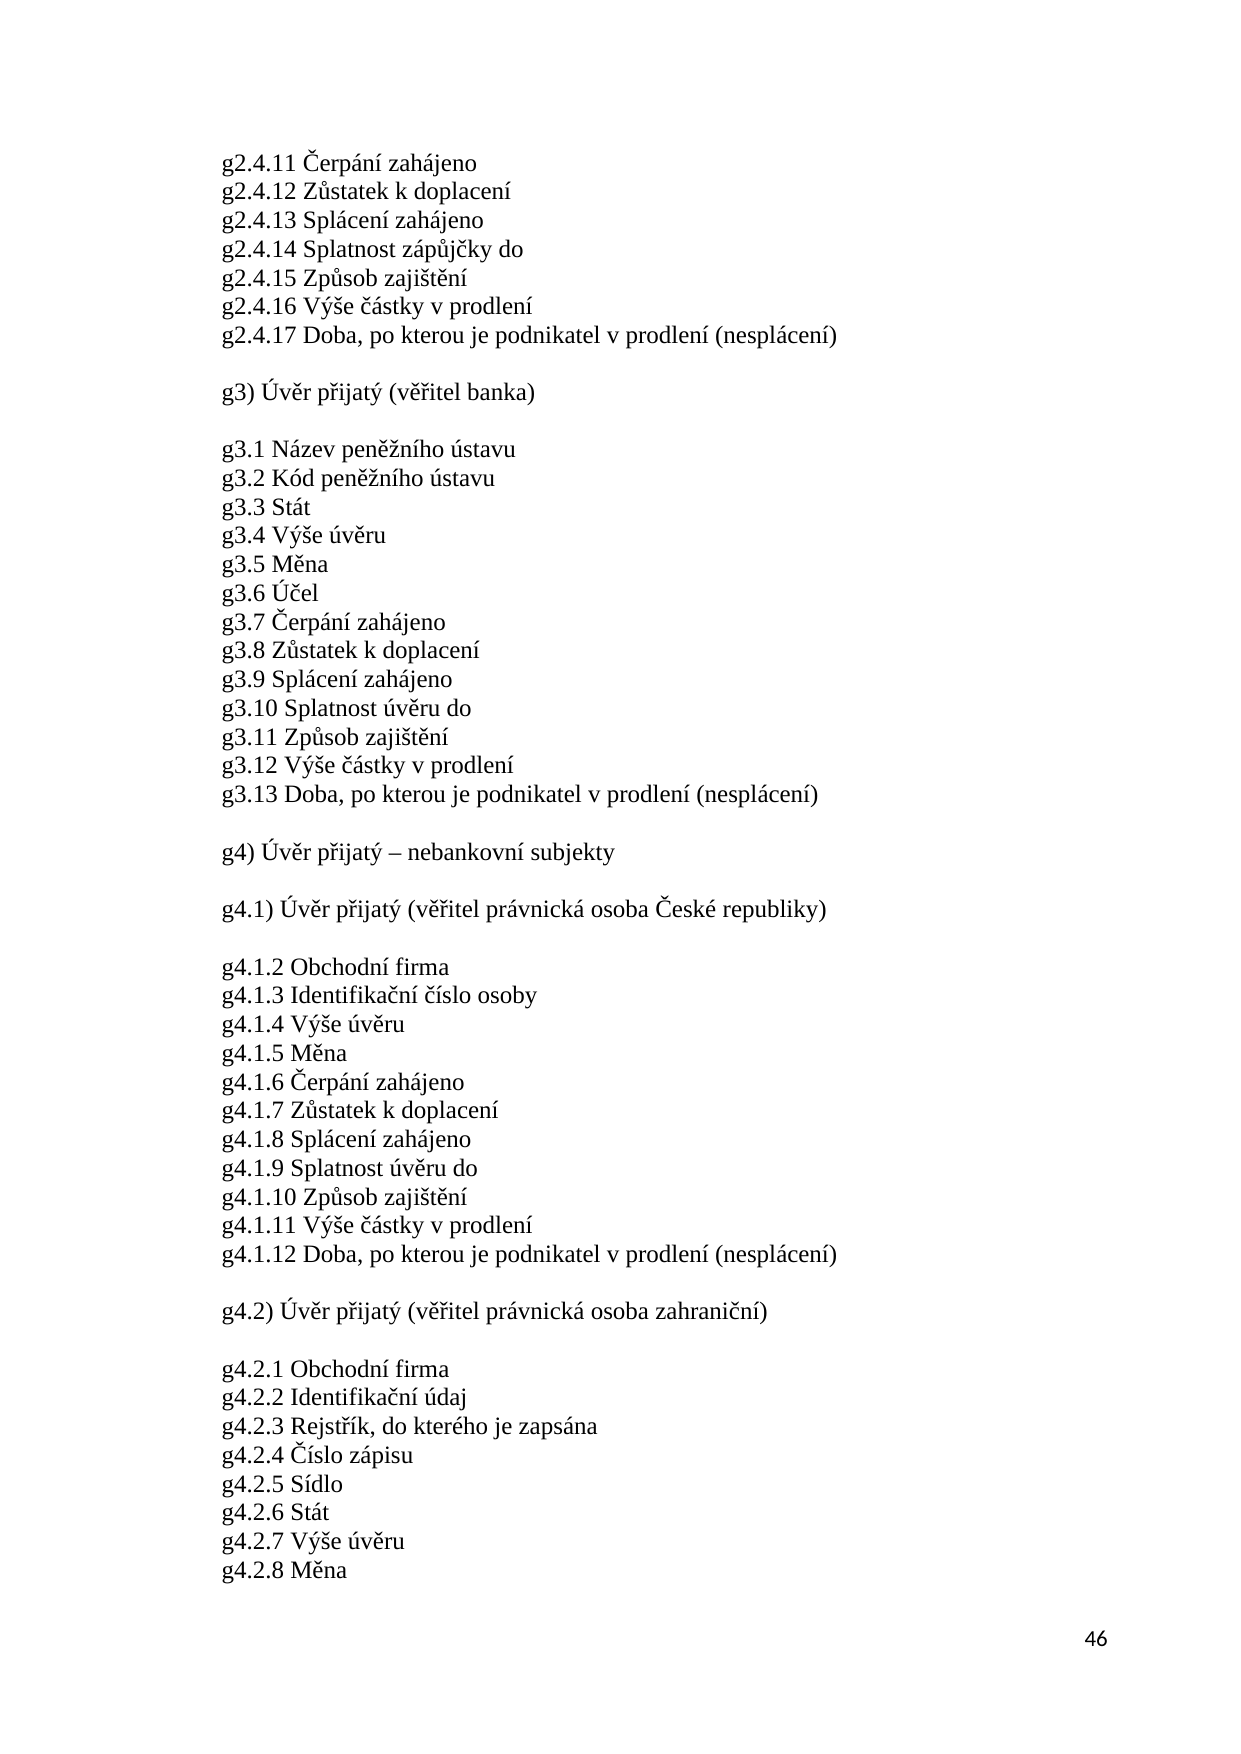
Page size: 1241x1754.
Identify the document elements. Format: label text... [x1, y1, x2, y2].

text g4.2.6 Stát [148, 1497, 1107, 1526]
text g3.6 Účel [148, 578, 1107, 607]
text g4.1.7 Zůstatek k doplacení [148, 1096, 1107, 1124]
text g3.11 Způsob zajištění [148, 722, 1107, 751]
text g3.10 Splatnost úvěru do [148, 693, 1107, 722]
text g4.1.10 Způsob zajištění [148, 1182, 1107, 1211]
text g2.4.15 Způsob zajištění [148, 263, 1107, 291]
text g4.1) Úvěr přijatý (věřitel právnická osoba České republiky) [148, 894, 1107, 923]
text g2.4.16 Výše částky v prodlení [148, 291, 1107, 320]
text g3.4 Výše úvěru [148, 521, 1107, 549]
text g3.8 Zůstatek k doplacení [148, 636, 1107, 664]
text g4.2.1 Obchodní firma [148, 1354, 1107, 1382]
text g2.4.17 Doba, po kterou je podnikatel v prodlení (nesplácení) [148, 320, 1107, 349]
text g4.2) Úvěr přijatý (věřitel právnická osoba zahraniční) [148, 1296, 1107, 1325]
text g3.3 Stát [148, 492, 1107, 521]
text g4.1.11 Výše částky v prodlení [148, 1211, 1107, 1239]
text g4.1.9 Splatnost úvěru do [148, 1153, 1107, 1182]
text g4.1.4 Výše úvěru [148, 1009, 1107, 1038]
text g4.1.6 Čerpání zahájeno [148, 1067, 1107, 1096]
text g3.2 Kód peněžního ústavu [148, 463, 1107, 492]
text g2.4.14 Splatnost zápůjčky do [148, 234, 1107, 263]
text g4) Úvěr přijatý – nebankovní subjekty [148, 837, 1107, 866]
text g4.1.5 Měna [148, 1038, 1107, 1067]
text g4.2.2 Identifikační údaj [148, 1382, 1107, 1411]
text g4.1.3 Identifikační číslo osoby [148, 981, 1107, 1009]
text g4.2.5 Sídlo [148, 1469, 1107, 1497]
text g4.1.12 Doba, po kterou je podnikatel v prodlení (nesplácení) [148, 1239, 1107, 1268]
text g3.5 Měna [148, 549, 1107, 578]
text g2.4.13 Splácení zahájeno [148, 205, 1107, 234]
text g2.4.11 Čerpání zahájeno [148, 148, 1107, 176]
text g4.2.7 Výše úvěru [148, 1526, 1107, 1555]
text g4.1.8 Splácení zahájeno [148, 1124, 1107, 1153]
text g4.2.4 Číslo zápisu [148, 1440, 1107, 1469]
text g3.1 Název peněžního ústavu [148, 434, 1107, 463]
text g3.12 Výše částky v prodlení [148, 751, 1107, 779]
text g2.4.12 Zůstatek k doplacení [148, 176, 1107, 205]
text g3.9 Splácení zahájeno [148, 664, 1107, 693]
text g4.2.8 Měna [148, 1555, 1107, 1584]
text g3.13 Doba, po kterou je podnikatel v prodlení (nesplácení) [148, 779, 1107, 808]
text g4.2.3 Rejstřík, do kterého je zapsána [148, 1411, 1107, 1440]
text g3.7 Čerpání zahájeno [148, 607, 1107, 636]
text g4.1.2 Obchodní firma [148, 952, 1107, 981]
text g3) Úvěr přijatý (věřitel banka) [148, 377, 1107, 406]
